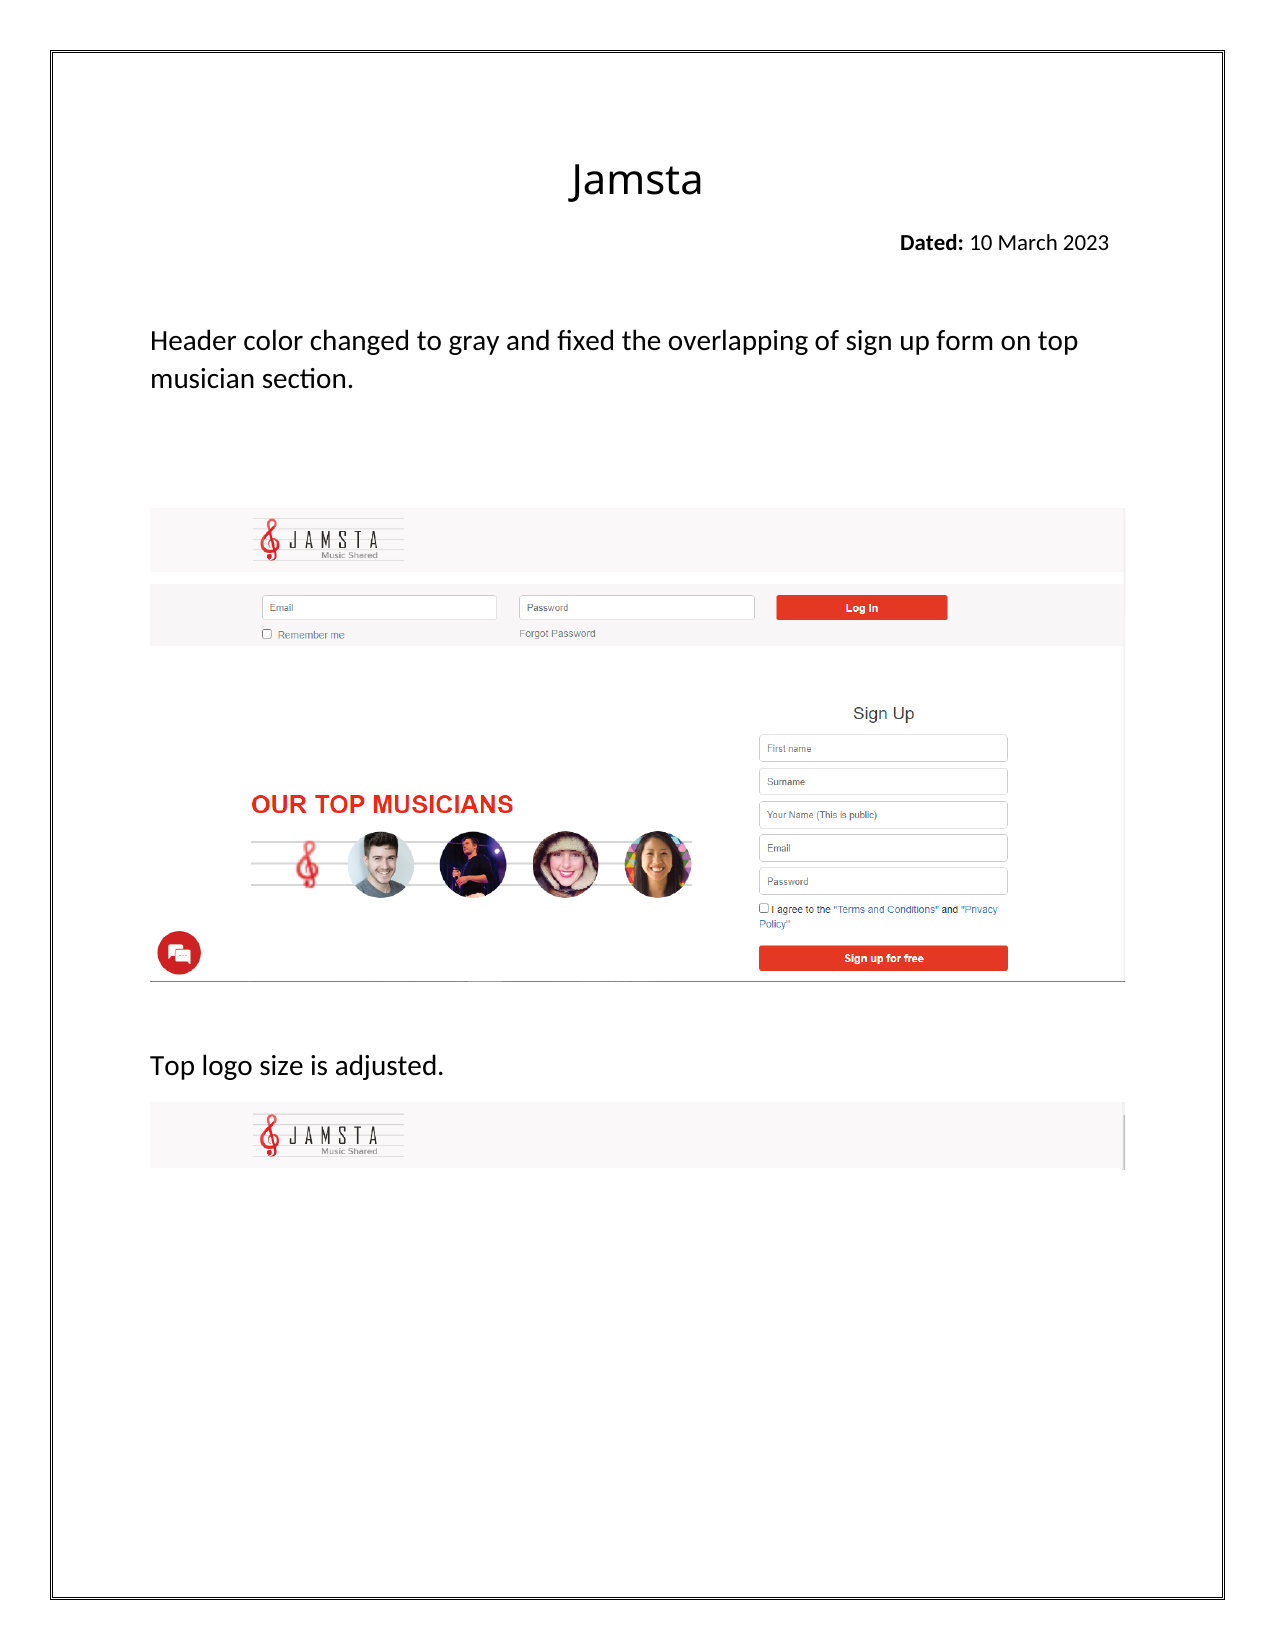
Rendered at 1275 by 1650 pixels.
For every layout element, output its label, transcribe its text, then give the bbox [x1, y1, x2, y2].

text Jamsta [150, 150, 1125, 207]
picture [150, 508, 1125, 982]
picture [150, 1102, 1125, 1170]
text Top logo size is adjusted. [150, 1047, 1125, 1083]
text Header color changed to gray and fixed the overlapping of sign up form on top musician section. [150, 322, 1125, 396]
text Dated: 10 March 2023 [150, 228, 1125, 256]
